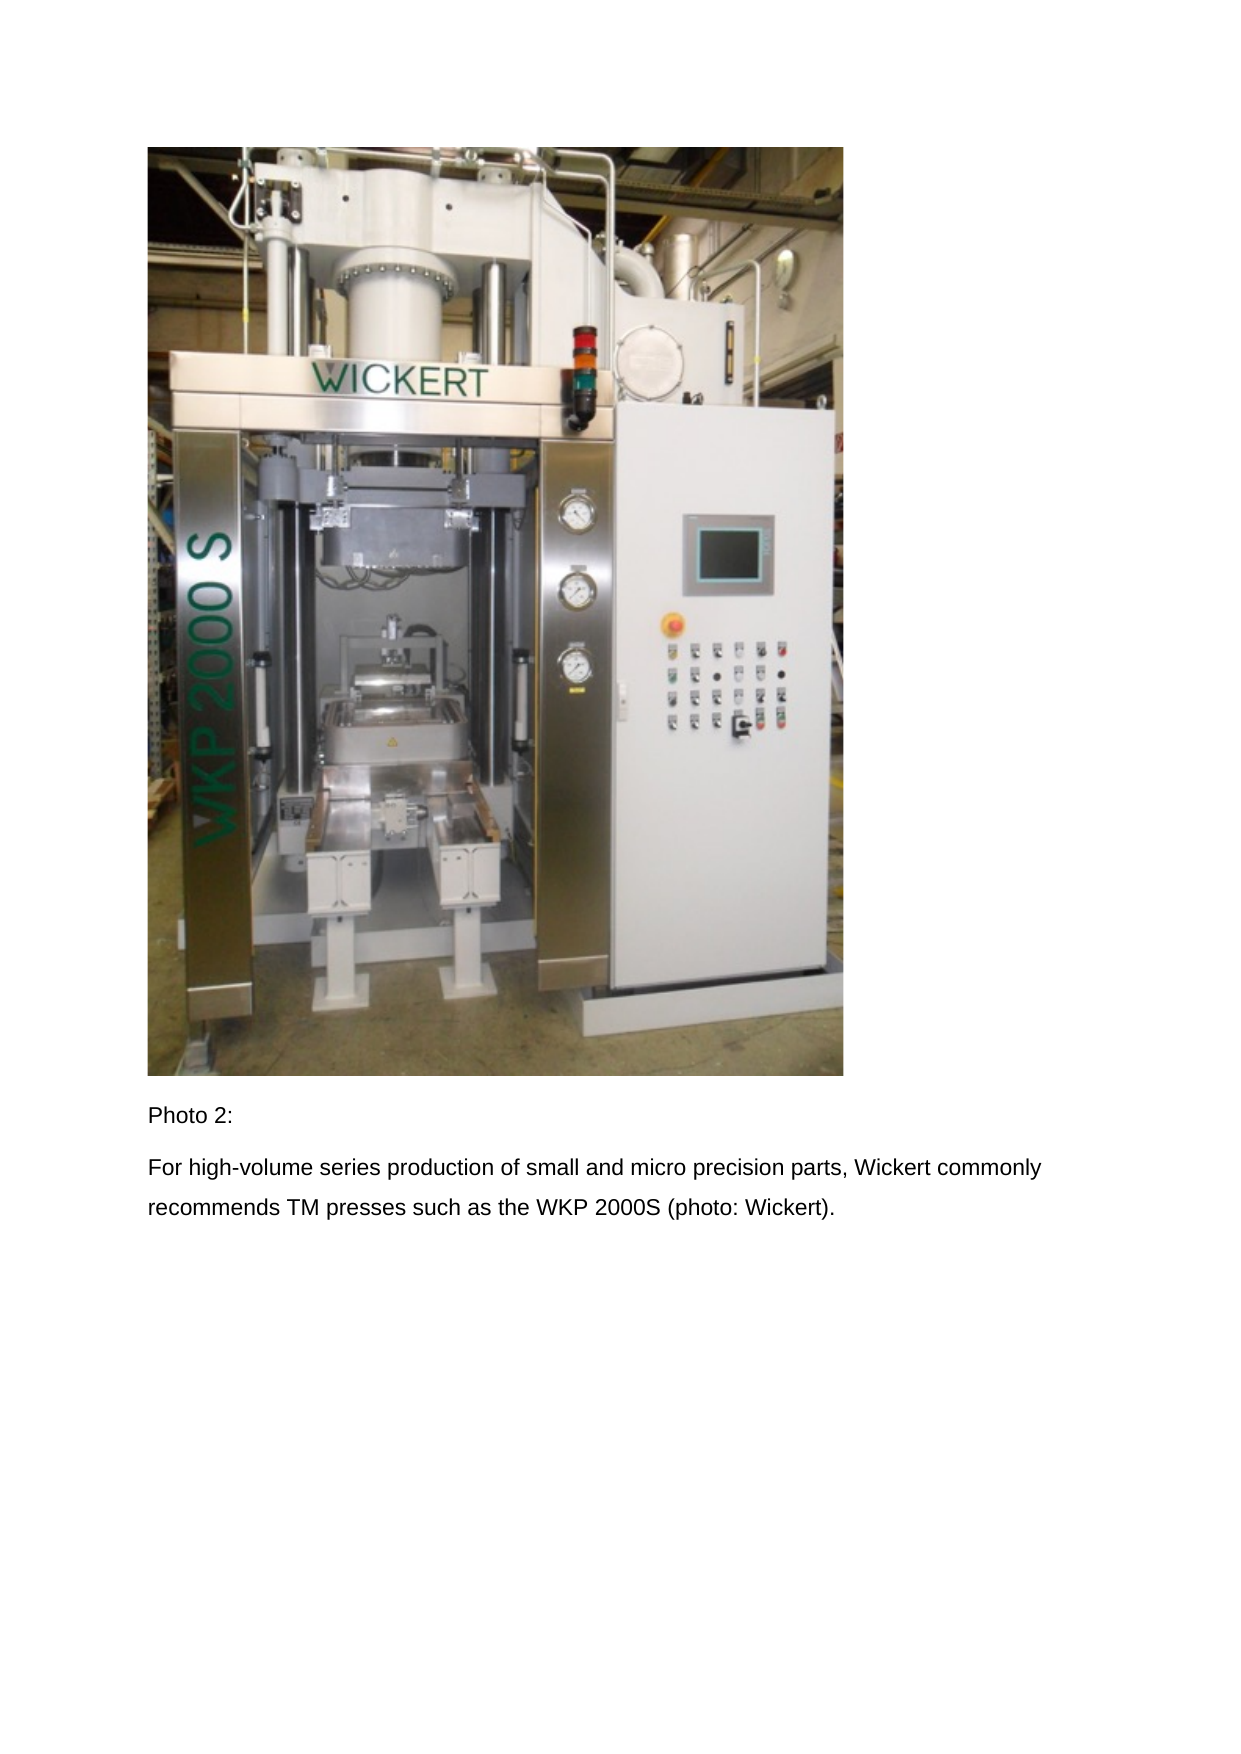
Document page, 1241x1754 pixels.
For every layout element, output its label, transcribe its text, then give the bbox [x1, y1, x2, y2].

text Photo 2: [148, 1102, 1093, 1128]
text For high-volume series production of small and micro precision parts, Wickert commonly recommends TM presses such as the WKP 2000S (photo: Wickert). [148, 1154, 1093, 1220]
picture [147, 147, 844, 1076]
